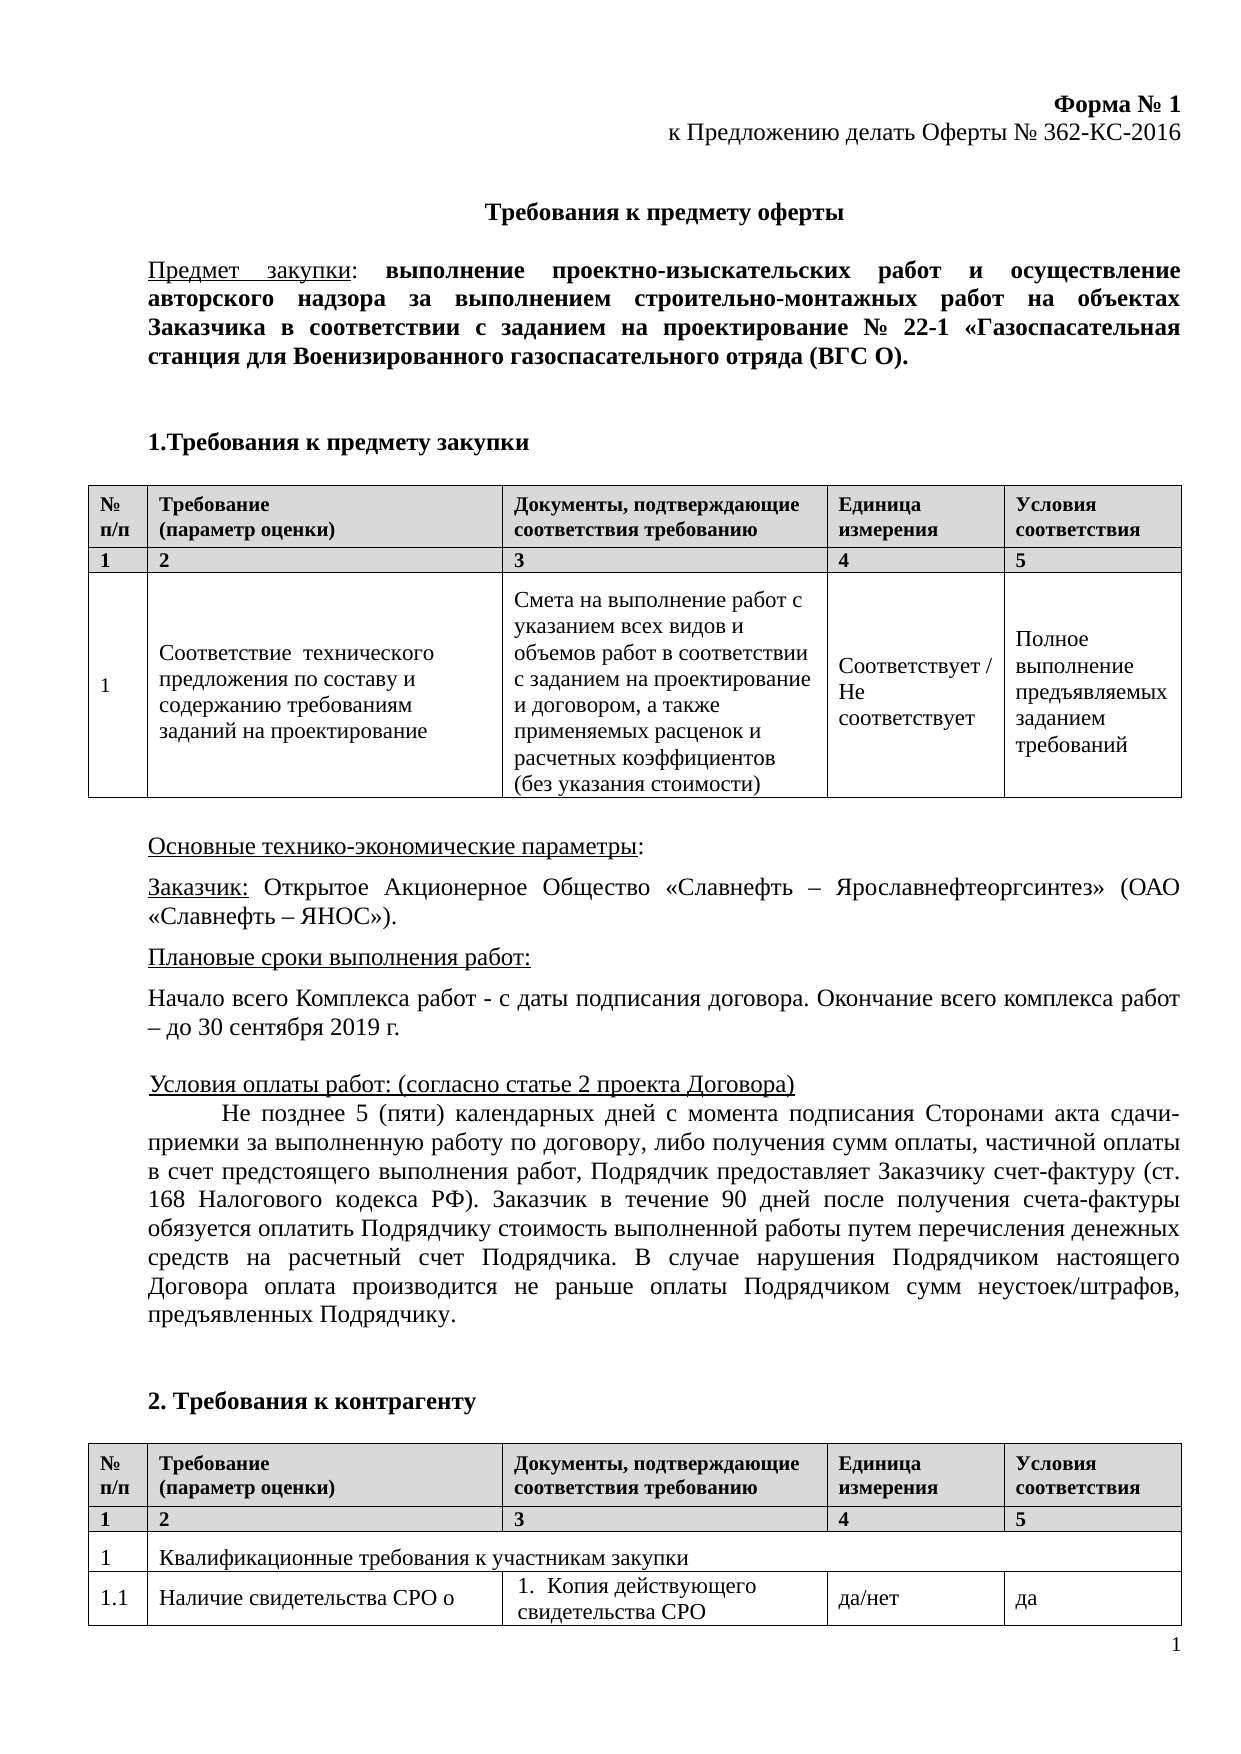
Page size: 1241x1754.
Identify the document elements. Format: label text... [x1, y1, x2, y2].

table_cell 1.1 [89, 1572, 147, 1624]
table_cell да [1005, 1572, 1181, 1624]
text Плановые сроки выполнения работ: [148, 942, 1181, 971]
table_header Документы, подтверждающие соответствия требованию [503, 486, 827, 547]
text Форма № 1 [148, 89, 1181, 117]
table_cell 1 [89, 548, 147, 572]
table_cell 2 [148, 1507, 502, 1531]
table_cell Смета на выполнение работ с указанием всех видов и объемов работ в соответствии с заданием на проектирование и договором, а также применяемых расценок и расчетных коэффициентов (без указания стоимости) [503, 573, 827, 797]
table_header Документы, подтверждающие соответствия требованию [503, 1444, 827, 1506]
text к Предложению делать Оферты № 362-КС-2016 [148, 117, 1181, 146]
text Предмет закупки: выполнение проектно-изыскательских работ и осуществление авторского надзора за выполнением строительно-монтажных работ на объектах Заказчика в соответствии с заданием на проектирование № 22-1 «Газоспасательная станция для Военизированного газоспасательного отряда (ВГС О). [148, 255, 1181, 370]
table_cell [503, 1572, 827, 1624]
table_cell Соответствует / Не соответствует [828, 573, 1004, 797]
text Не позднее 5 (пяти) календарных дней с момента подписания Сторонами акта сдачи-приемки за выполненную работу по договору, либо получения сумм оплаты, частичной оплаты в счет предстоящего выполнения работ, Подрядчик предоставляет Заказчику счет-фактуру (ст. 168 Налогового кодекса РФ). Заказчик в течение 90 дней после получения счета-фактуры обязуется оплатить Подрядчику стоимость выполненной работы путем перечисления денежных средств на расчетный счет Подрядчика. В случае нарушения Подрядчиком настоящего Договора оплата производится не раньше оплаты Подрядчиком сумм неустоек/штрафов, предъявленных Подрядчику. [148, 1098, 1181, 1328]
text Условия оплаты работ: (согласно статье 2 проекта Договора) [148, 1069, 1181, 1098]
table_cell Полное выполнение предъявляемых заданием требований [1005, 573, 1181, 797]
table_cell Соответствие технического предложения по составу и содержанию требованиям заданий на проектирование [148, 573, 502, 797]
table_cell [148, 1572, 502, 1624]
table_cell 5 [1005, 548, 1181, 572]
table_header № п/п [89, 1444, 147, 1506]
text Заказчик: Открытое Акционерное Общество «Славнефть – Ярославнефтеоргсинтез» (ОАО «Славнефть – ЯНОС»). [148, 872, 1181, 929]
text Основные технико-экономические параметры: [148, 831, 1181, 859]
text 2. Требования к контрагенту [148, 1386, 1181, 1414]
table_cell 1 [89, 1507, 147, 1531]
table_cell 3 [503, 548, 827, 572]
table_cell 4 [828, 1507, 1004, 1531]
table_cell 2 [148, 548, 502, 572]
table_cell да/нет [828, 1572, 1004, 1624]
table_header Единица измерения [828, 486, 1004, 547]
table_cell Квалификационные требования к участникам закупки [148, 1532, 1181, 1571]
table_cell 1 [89, 1532, 147, 1571]
table_cell 1 [89, 573, 147, 797]
text 1.Требования к предмету закупки [148, 427, 1181, 456]
table_header Условия соответствия [1005, 1444, 1181, 1506]
table_header Требование (параметр оценки) [148, 1444, 502, 1506]
table_cell 4 [828, 548, 1004, 572]
table_header Условия соответствия [1005, 486, 1181, 547]
table_header Требование (параметр оценки) [148, 486, 502, 547]
table_cell 5 [1005, 1507, 1181, 1531]
table_cell 3 [503, 1507, 827, 1531]
text Требования к предмету оферты [148, 197, 1181, 226]
table_header № п/п [89, 486, 147, 547]
table_header Единица измерения [828, 1444, 1004, 1506]
text Начало всего Комплекса работ - с даты подписания договора. Окончание всего комплекса работ – до 30 сентября 2019 г. [148, 983, 1181, 1041]
